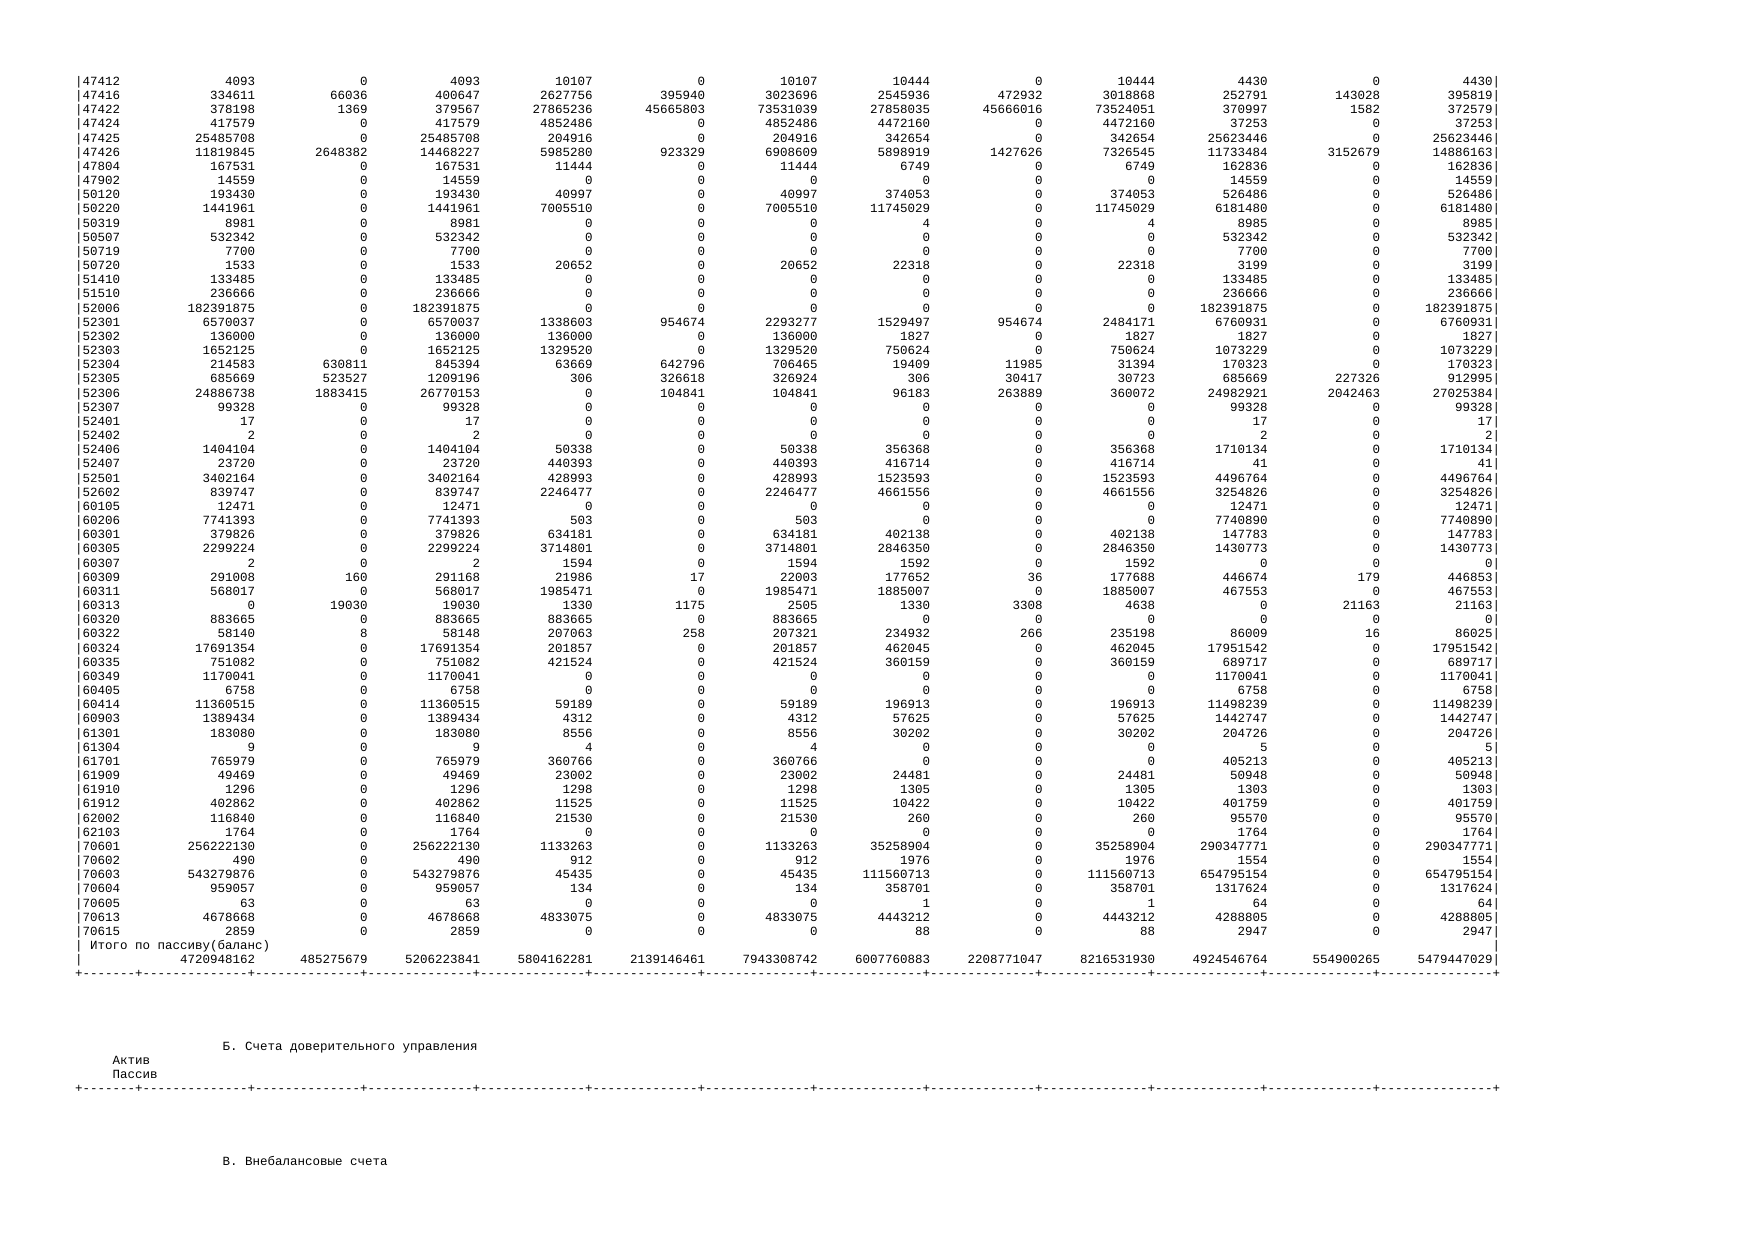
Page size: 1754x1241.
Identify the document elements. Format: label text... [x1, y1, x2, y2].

text |52407 23720 0 23720 440393 0 440393 416714 0 416714 41 0 41| [75, 457, 1679, 472]
text |60335 751082 0 751082 421524 0 421524 360159 0 360159 689717 0 689717| [75, 656, 1679, 670]
text |61910 1296 0 1296 1298 0 1298 1305 0 1305 1303 0 1303| [75, 783, 1679, 797]
text Актив [75, 1054, 1679, 1068]
text |60349 1170041 0 1170041 0 0 0 0 0 0 1170041 0 1170041| [75, 670, 1679, 684]
text |60313 0 19030 19030 1330 1175 2505 1330 3308 4638 0 21163 21163| [75, 599, 1679, 613]
text Пассив [75, 1068, 1679, 1082]
text |52306 24886738 1883415 26770153 0 104841 104841 96183 263889 360072 24982921 2042463 27025384| [75, 387, 1679, 401]
text |50220 1441961 0 1441961 7005510 0 7005510 11745029 0 11745029 6181480 0 6181480| [75, 202, 1679, 217]
text |62103 1764 0 1764 0 0 0 0 0 0 1764 0 1764| [75, 826, 1679, 840]
text |50507 532342 0 532342 0 0 0 0 0 0 532342 0 532342| [75, 231, 1679, 245]
text |70601 256222130 0 256222130 1133263 0 1133263 35258904 0 35258904 290347771 0 290347771| [75, 840, 1679, 854]
text |60324 17691354 0 17691354 201857 0 201857 462045 0 462045 17951542 0 17951542| [75, 642, 1679, 656]
text |51410 133485 0 133485 0 0 0 0 0 0 133485 0 133485| [75, 273, 1679, 287]
text |60414 11360515 0 11360515 59189 0 59189 196913 0 196913 11498239 0 11498239| [75, 698, 1679, 712]
text |52406 1404104 0 1404104 50338 0 50338 356368 0 356368 1710134 0 1710134| [75, 443, 1679, 457]
text |60301 379826 0 379826 634181 0 634181 402138 0 402138 147783 0 147783| [75, 528, 1679, 542]
text |60206 7741393 0 7741393 503 0 503 0 0 0 7740890 0 7740890| [75, 514, 1679, 528]
text | 4720948162 485275679 5206223841 5804162281 2139146461 7943308742 6007760883 2208771047 8216531930 4924546764 554900265 5479447029| [75, 953, 1679, 967]
text |70602 490 0 490 912 0 912 1976 0 1976 1554 0 1554| [75, 854, 1679, 868]
text |51510 236666 0 236666 0 0 0 0 0 0 236666 0 236666| [75, 287, 1679, 302]
text |60311 568017 0 568017 1985471 0 1985471 1885007 0 1885007 467553 0 467553| [75, 585, 1679, 599]
text |52305 685669 523527 1209196 306 326618 326924 306 30417 30723 685669 227326 912995| [75, 372, 1679, 387]
text Б. Счета доверительного управления [75, 1040, 1679, 1054]
text |60309 291008 160 291168 21986 17 22003 177652 36 177688 446674 179 446853| [75, 571, 1679, 585]
text | Итого по пассиву(баланс) | [75, 939, 1679, 953]
text |70613 4678668 0 4678668 4833075 0 4833075 4443212 0 4443212 4288805 0 4288805| [75, 911, 1679, 925]
text |47412 4093 0 4093 10107 0 10107 10444 0 10444 4430 0 4430| [75, 75, 1679, 89]
text |47804 167531 0 167531 11444 0 11444 6749 0 6749 162836 0 162836| [75, 160, 1679, 174]
text |70605 63 0 63 0 0 0 1 0 1 64 0 64| [75, 897, 1679, 911]
text +-------+--------------+--------------+--------------+--------------+--------------+--------------+--------------+--------------+--------------+--------------+--------------+---------------+ [75, 1082, 1679, 1096]
text |52006 182391875 0 182391875 0 0 0 0 0 0 182391875 0 182391875| [75, 302, 1679, 316]
text |47424 417579 0 417579 4852486 0 4852486 4472160 0 4472160 37253 0 37253| [75, 117, 1679, 132]
text |52302 136000 0 136000 136000 0 136000 1827 0 1827 1827 0 1827| [75, 330, 1679, 344]
text |52401 17 0 17 0 0 0 0 0 0 17 0 17| [75, 415, 1679, 429]
text |70604 959057 0 959057 134 0 134 358701 0 358701 1317624 0 1317624| [75, 882, 1679, 897]
text |52303 1652125 0 1652125 1329520 0 1329520 750624 0 750624 1073229 0 1073229| [75, 344, 1679, 358]
text |61909 49469 0 49469 23002 0 23002 24481 0 24481 50948 0 50948| [75, 769, 1679, 783]
text |61701 765979 0 765979 360766 0 360766 0 0 0 405213 0 405213| [75, 755, 1679, 769]
text |52304 214583 630811 845394 63669 642796 706465 19409 11985 31394 170323 0 170323| [75, 358, 1679, 372]
text +-------+--------------+--------------+--------------+--------------+--------------+--------------+--------------+--------------+--------------+--------------+--------------+---------------+ [75, 967, 1679, 982]
text |52501 3402164 0 3402164 428993 0 428993 1523593 0 1523593 4496764 0 4496764| [75, 472, 1679, 486]
text |50120 193430 0 193430 40997 0 40997 374053 0 374053 526486 0 526486| [75, 188, 1679, 202]
text |47902 14559 0 14559 0 0 0 0 0 0 14559 0 14559| [75, 174, 1679, 188]
text |61301 183080 0 183080 8556 0 8556 30202 0 30202 204726 0 204726| [75, 727, 1679, 741]
text |62002 116840 0 116840 21530 0 21530 260 0 260 95570 0 95570| [75, 812, 1679, 826]
text |60305 2299224 0 2299224 3714801 0 3714801 2846350 0 2846350 1430773 0 1430773| [75, 542, 1679, 557]
text |61912 402862 0 402862 11525 0 11525 10422 0 10422 401759 0 401759| [75, 797, 1679, 812]
text |52307 99328 0 99328 0 0 0 0 0 0 99328 0 99328| [75, 401, 1679, 415]
text |70615 2859 0 2859 0 0 0 88 0 88 2947 0 2947| [75, 925, 1679, 939]
text |60105 12471 0 12471 0 0 0 0 0 0 12471 0 12471| [75, 500, 1679, 514]
text |61304 9 0 9 4 0 4 0 0 0 5 0 5| [75, 741, 1679, 755]
text |52602 839747 0 839747 2246477 0 2246477 4661556 0 4661556 3254826 0 3254826| [75, 486, 1679, 500]
text |70603 543279876 0 543279876 45435 0 45435 111560713 0 111560713 654795154 0 654795154| [75, 868, 1679, 882]
text |50319 8981 0 8981 0 0 0 4 0 4 8985 0 8985| [75, 217, 1679, 231]
text |60320 883665 0 883665 883665 0 883665 0 0 0 0 0 0| [75, 613, 1679, 627]
text |47426 11819845 2648382 14468227 5985280 923329 6908609 5898919 1427626 7326545 11733484 3152679 14886163| [75, 146, 1679, 160]
text |60322 58140 8 58148 207063 258 207321 234932 266 235198 86009 16 86025| [75, 627, 1679, 642]
text |60307 2 0 2 1594 0 1594 1592 0 1592 0 0 0| [75, 557, 1679, 571]
text |52402 2 0 2 0 0 0 0 0 0 2 0 2| [75, 429, 1679, 443]
text |60405 6758 0 6758 0 0 0 0 0 0 6758 0 6758| [75, 684, 1679, 698]
text |50719 7700 0 7700 0 0 0 0 0 0 7700 0 7700| [75, 245, 1679, 259]
text |47416 334611 66036 400647 2627756 395940 3023696 2545936 472932 3018868 252791 143028 395819| [75, 89, 1679, 103]
text |52301 6570037 0 6570037 1338603 954674 2293277 1529497 954674 2484171 6760931 0 6760931| [75, 316, 1679, 330]
text |60903 1389434 0 1389434 4312 0 4312 57625 0 57625 1442747 0 1442747| [75, 712, 1679, 727]
text |47422 378198 1369 379567 27865236 45665803 73531039 27858035 45666016 73524051 370997 1582 372579| [75, 103, 1679, 117]
text В. Внебалансовые счета [75, 1154, 1679, 1169]
text |50720 1533 0 1533 20652 0 20652 22318 0 22318 3199 0 3199| [75, 259, 1679, 273]
text |47425 25485708 0 25485708 204916 0 204916 342654 0 342654 25623446 0 25623446| [75, 132, 1679, 146]
